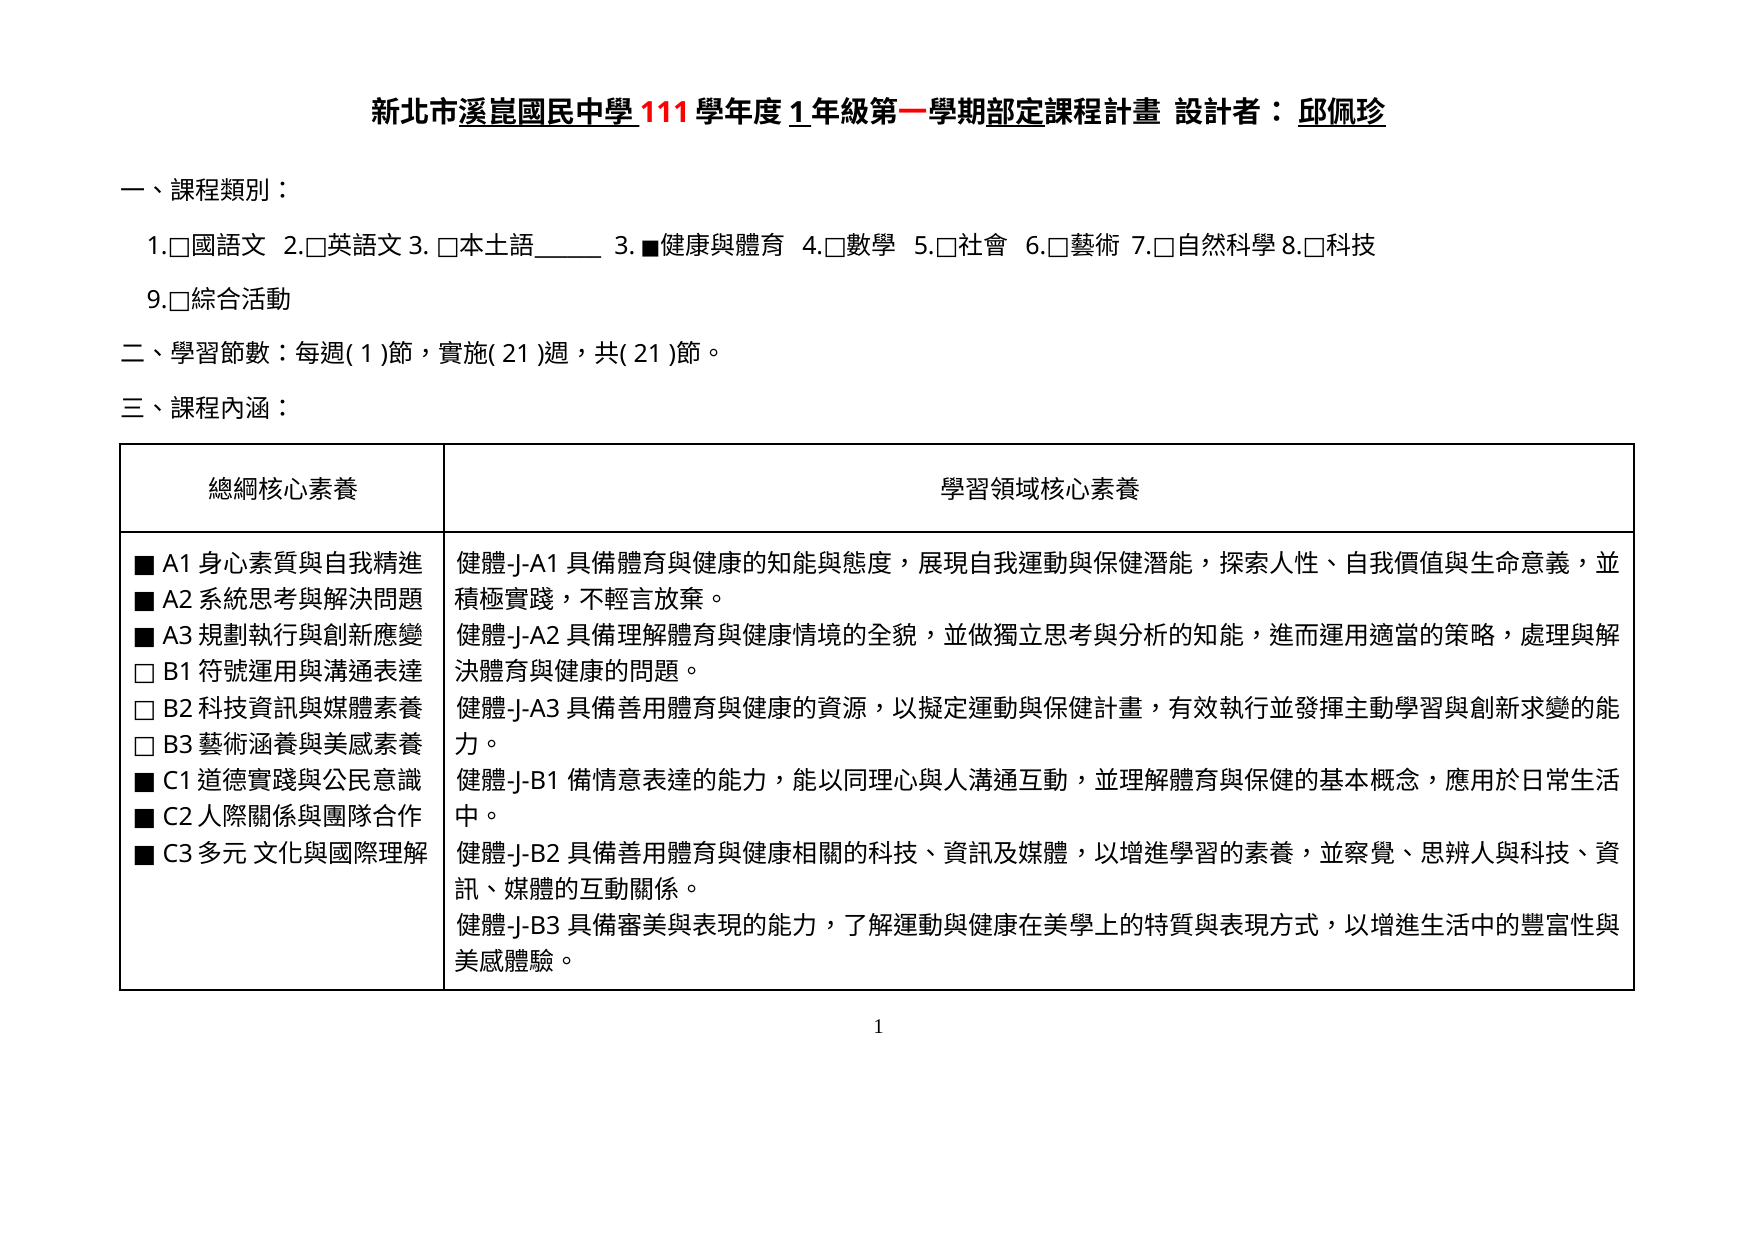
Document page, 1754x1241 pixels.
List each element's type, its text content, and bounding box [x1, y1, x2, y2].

text 二、學習節數：每週( 1 )節，實施( 21 )週，共( 21 )節。 [118, 334, 1636, 370]
text 一、課程類別： [118, 171, 1636, 207]
text 9.□綜合活動 [118, 279, 1636, 316]
table_header 總綱核心素養 [121, 445, 443, 531]
text 1.□國語文 2.□英語文 3. □本土語______ 3. ■健康與體育 4.□數學 5.□社會 6.□藝術 7.□自然科學 8.□科技 [118, 225, 1636, 261]
table_header 學習領域核心素養 [445, 445, 1633, 531]
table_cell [445, 533, 1633, 988]
text 新北市溪崑國民中學111學年度1年級第一學期部定課程計畫 設計者： 邱佩珍 [118, 89, 1636, 131]
text 三、課程內涵： [118, 388, 1636, 424]
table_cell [121, 533, 443, 988]
